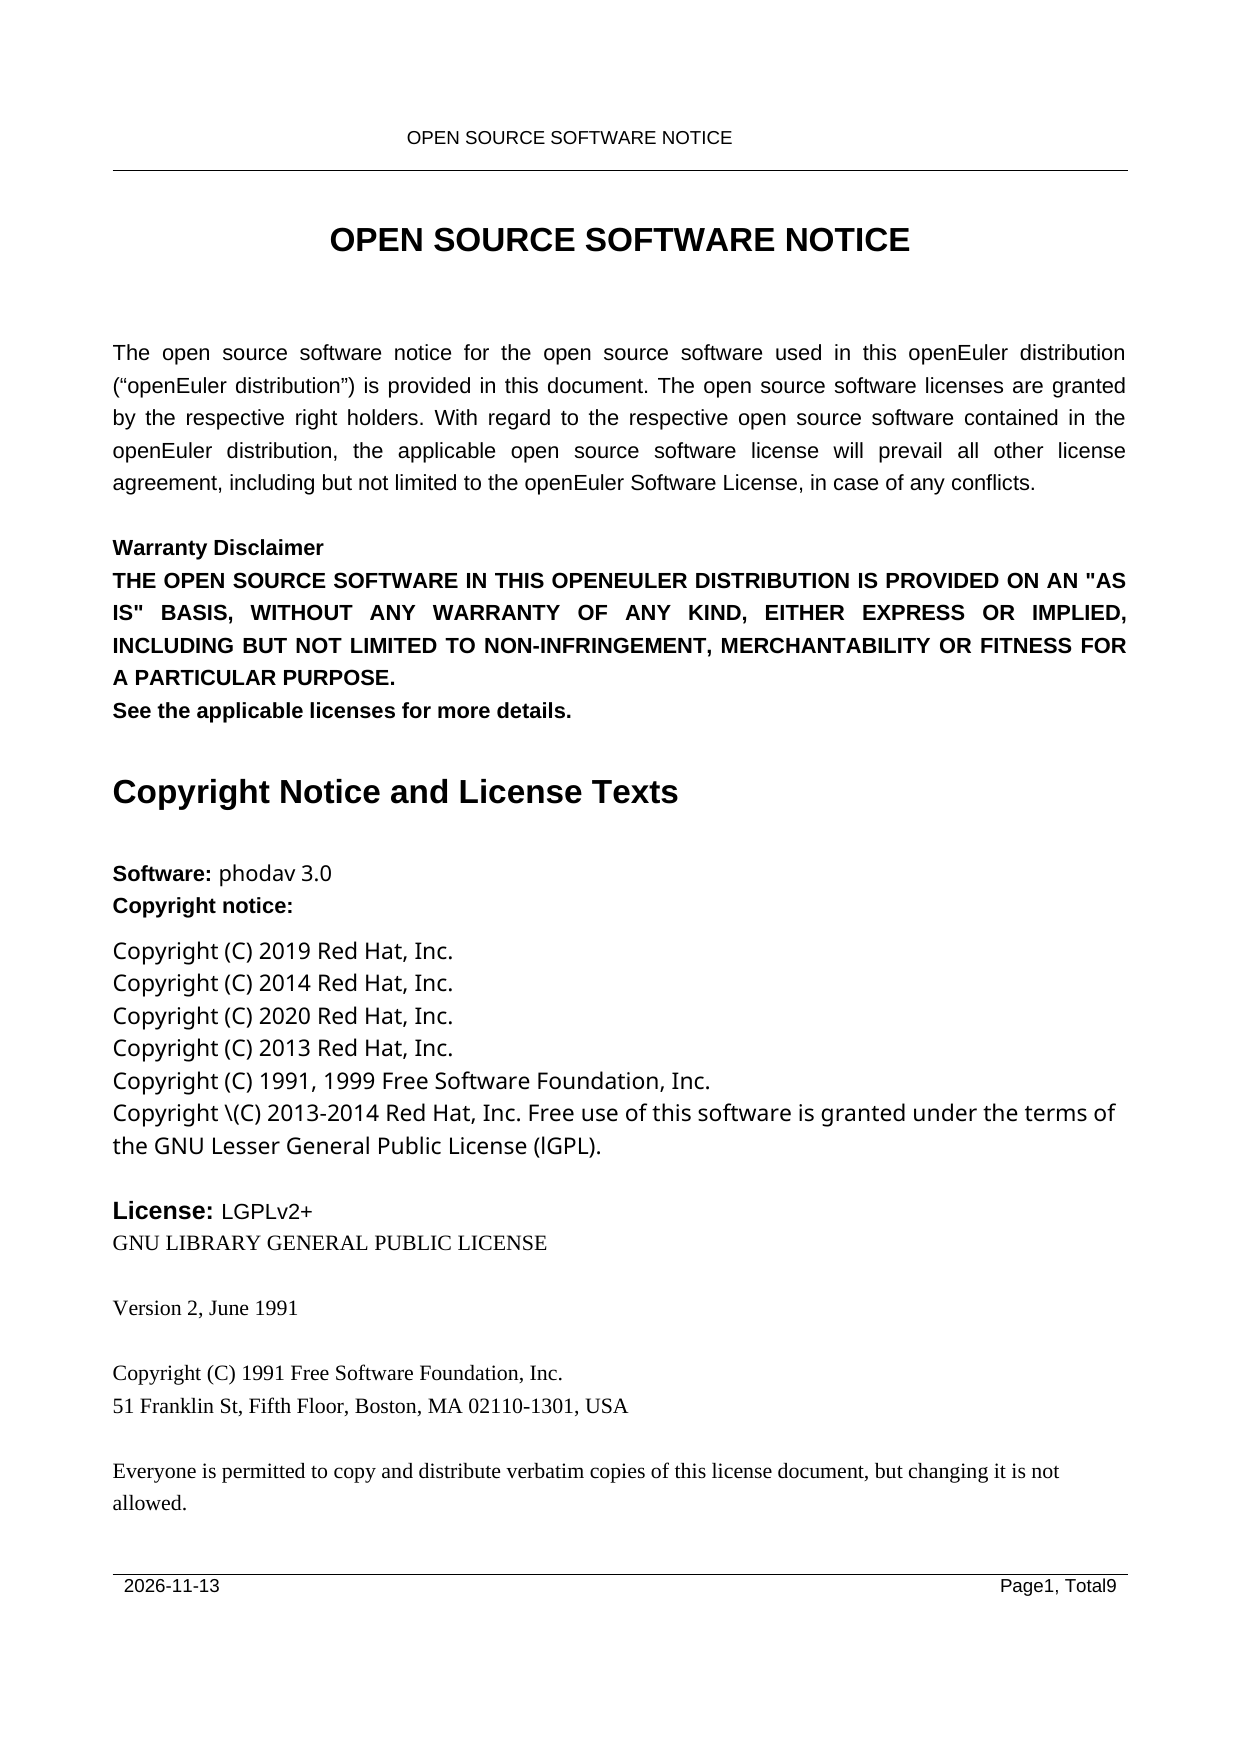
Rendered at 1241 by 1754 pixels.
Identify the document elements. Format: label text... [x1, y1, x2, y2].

title Software: phodav 3.0 [112, 856, 1128, 889]
text Warranty Disclaimer [112, 531, 1128, 564]
text License: LGPLv2+ [112, 1194, 1128, 1226]
text Copyright (C) 2019 Red Hat, Inc. Copyright (C) 2014 Red Hat, Inc. Copyright (C) 2020 Red Hat, Inc. Copyright (C) 2013 Red Hat, Inc. Copyright (C) 1991, 1999 Free Software Foundation, Inc. Copyright \(C) 2013-2014 Red Hat, Inc. Free use of this software is granted under the terms of the GNU Lesser General Public License (lGPL). [112, 934, 1128, 1194]
text Copyright Notice and License Texts [112, 759, 1128, 824]
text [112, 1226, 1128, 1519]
text The open source software notice for the open source software used in this openEuler distribution (“openEuler distribution”) is provided in this document. The open source software licenses are granted by the respective right holders. With regard to the respective open source software contained in the openEuler distribution, the applicable open source software license will prevail all other license agreement, including but not limited to the openEuler Software License, in case of any conflicts. [112, 336, 1128, 499]
text OPEN SOURCE SOFTWARE NOTICE [112, 206, 1128, 271]
text Copyright notice: [112, 889, 1128, 921]
text THE OPEN SOURCE SOFTWARE IN THIS OPENEULER DISTRIBUTION IS PROVIDED ON AN "AS IS" BASIS, WITHOUT ANY WARRANTY OF ANY KIND, EITHER EXPRESS OR IMPLIED, INCLUDING BUT NOT LIMITED TO NON-INFRINGEMENT, MERCHANTABILITY OR FITNESS FOR A PARTICULAR PURPOSE. See the applicable licenses for more details. [112, 564, 1128, 726]
